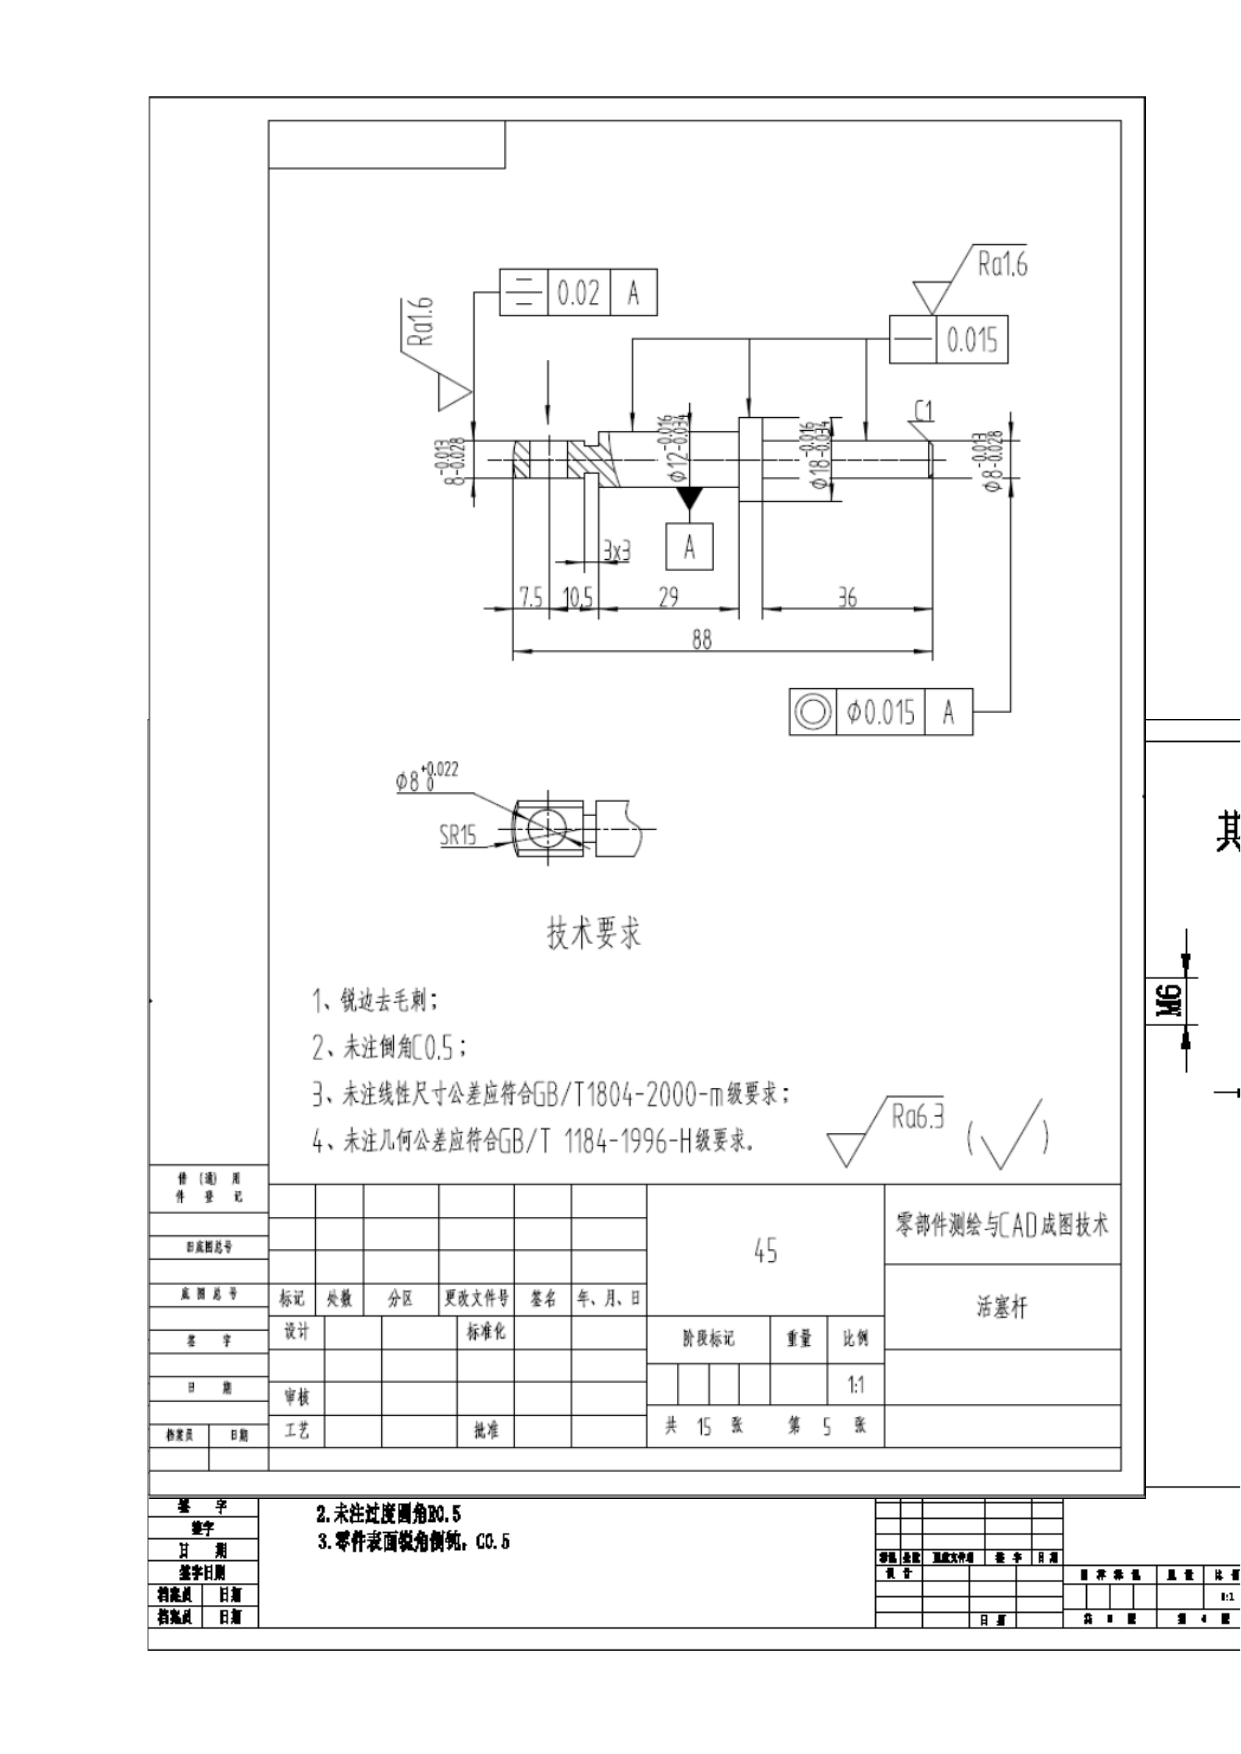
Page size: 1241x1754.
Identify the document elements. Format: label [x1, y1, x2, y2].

picture [149, 97, 1146, 1499]
